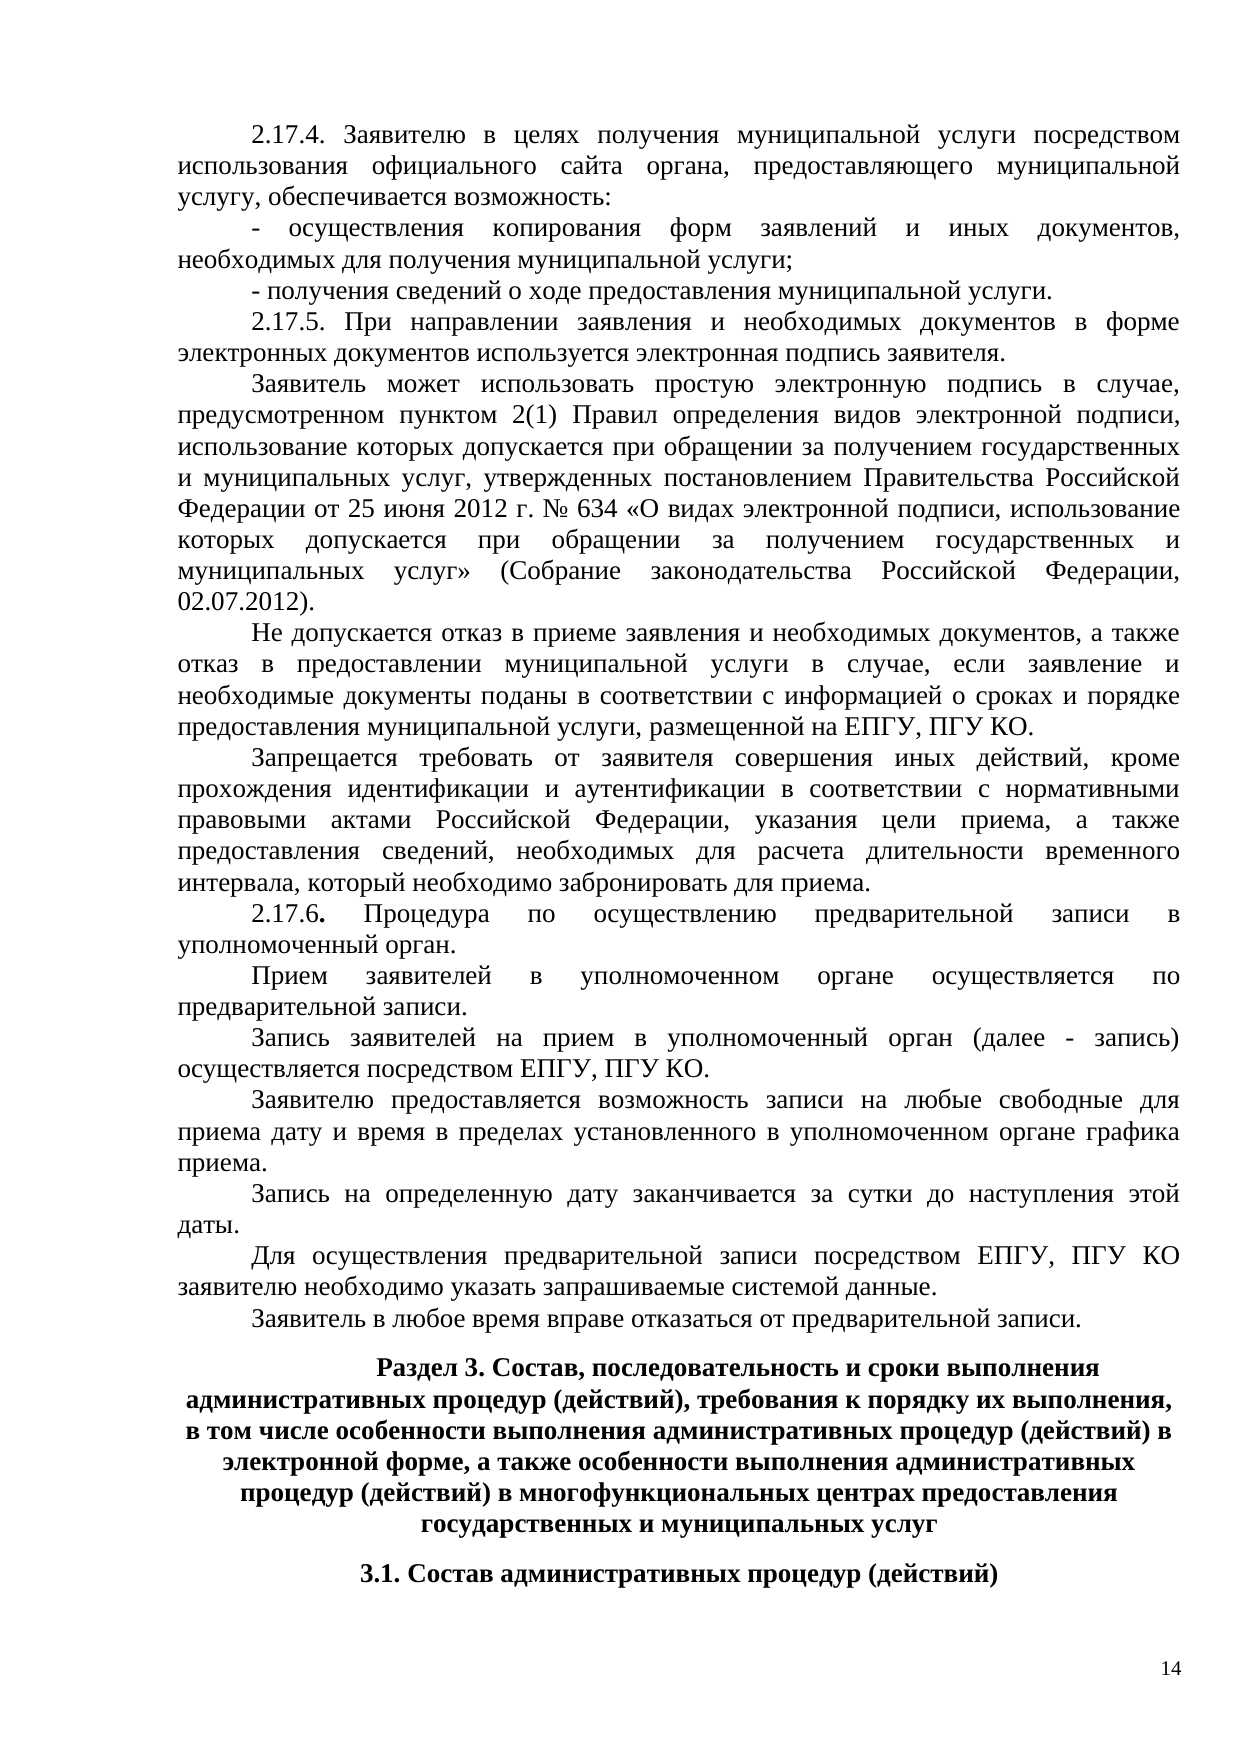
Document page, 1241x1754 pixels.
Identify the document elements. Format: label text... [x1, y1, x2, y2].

text 2.17.6. Процедура по осуществлению предварительной записи в уполномоченный орган. [177, 897, 1181, 959]
text 2.17.4. Заявителю в целях получения муниципальной услуги посредством использования официального сайта органа, предоставляющего муниципальной услугу, обеспечивается возможность: [177, 118, 1181, 212]
text Прием заявителей в уполномоченном органе осуществляется по предварительной записи. [177, 959, 1181, 1021]
text Запись заявителей на прием в уполномоченный орган (далее - запись) осуществляется посредством ЕПГУ, ПГУ КО. [177, 1021, 1181, 1084]
text Заявителю предоставляется возможность записи на любые свободные для приема дату и время в пределах установленного в уполномоченном органе графика приема. [177, 1084, 1181, 1177]
text Заявитель может использовать простую электронную подпись в случае, предусмотренном пунктом 2(1) Правил определения видов электронной подписи, использование которых допускается при обращении за получением государственных и муниципальных услуг, утвержденных постановлением Правительства Российской Федерации от 25 июня 2012 г. № 634 «О видах электронной подписи, использование которых допускается при обращении за получением государственных и муниципальных услуг» (Собрание законодательства Российской Федерации, 02.07.2012). [177, 367, 1181, 616]
text Не допускается отказ в приеме заявления и необходимых документов, а также отказ в предоставлении муниципальной услуги в случае, если заявление и необходимые документы поданы в соответствии с информацией о сроках и порядке предоставления муниципальной услуги, размещенной на ЕПГУ, ПГУ КО. [177, 616, 1181, 741]
text Для осуществления предварительной записи посредством ЕПГУ, ПГУ КО заявителю необходимо указать запрашиваемые системой данные. [177, 1239, 1181, 1302]
text 2.17.5. При направлении заявления и необходимых документов в форме электронных документов используется электронная подпись заявителя. [177, 305, 1181, 367]
text Заявитель в любое время вправе отказаться от предварительной записи. [177, 1302, 1181, 1333]
text - получения сведений о ходе предоставления муниципальной услуги. [177, 274, 1181, 305]
text Запись на определенную дату заканчивается за сутки до наступления этой даты. [177, 1177, 1181, 1239]
text Раздел 3. Состав, последовательность и сроки выполнения административных процедур (действий), требования к порядку их выполнения, в том числе особенности выполнения административных процедур (действий) в электронной форме, а также особенности выполнения административных процедур (действий) в многофункциональных центрах предоставления государственных и муниципальных услуг [177, 1352, 1181, 1538]
text Запрещается требовать от заявителя совершения иных действий, кроме прохождения идентификации и аутентификации в соответствии с нормативными правовыми актами Российской Федерации, указания цели приема, а также предоставления сведений, необходимых для расчета длительности временного интервала, который необходимо забронировать для приема. [177, 741, 1181, 897]
text 3.1. Состав административных процедур (действий) [177, 1557, 1181, 1588]
text - осуществления копирования форм заявлений и иных документов, необходимых для получения муниципальной услуги; [177, 212, 1181, 274]
